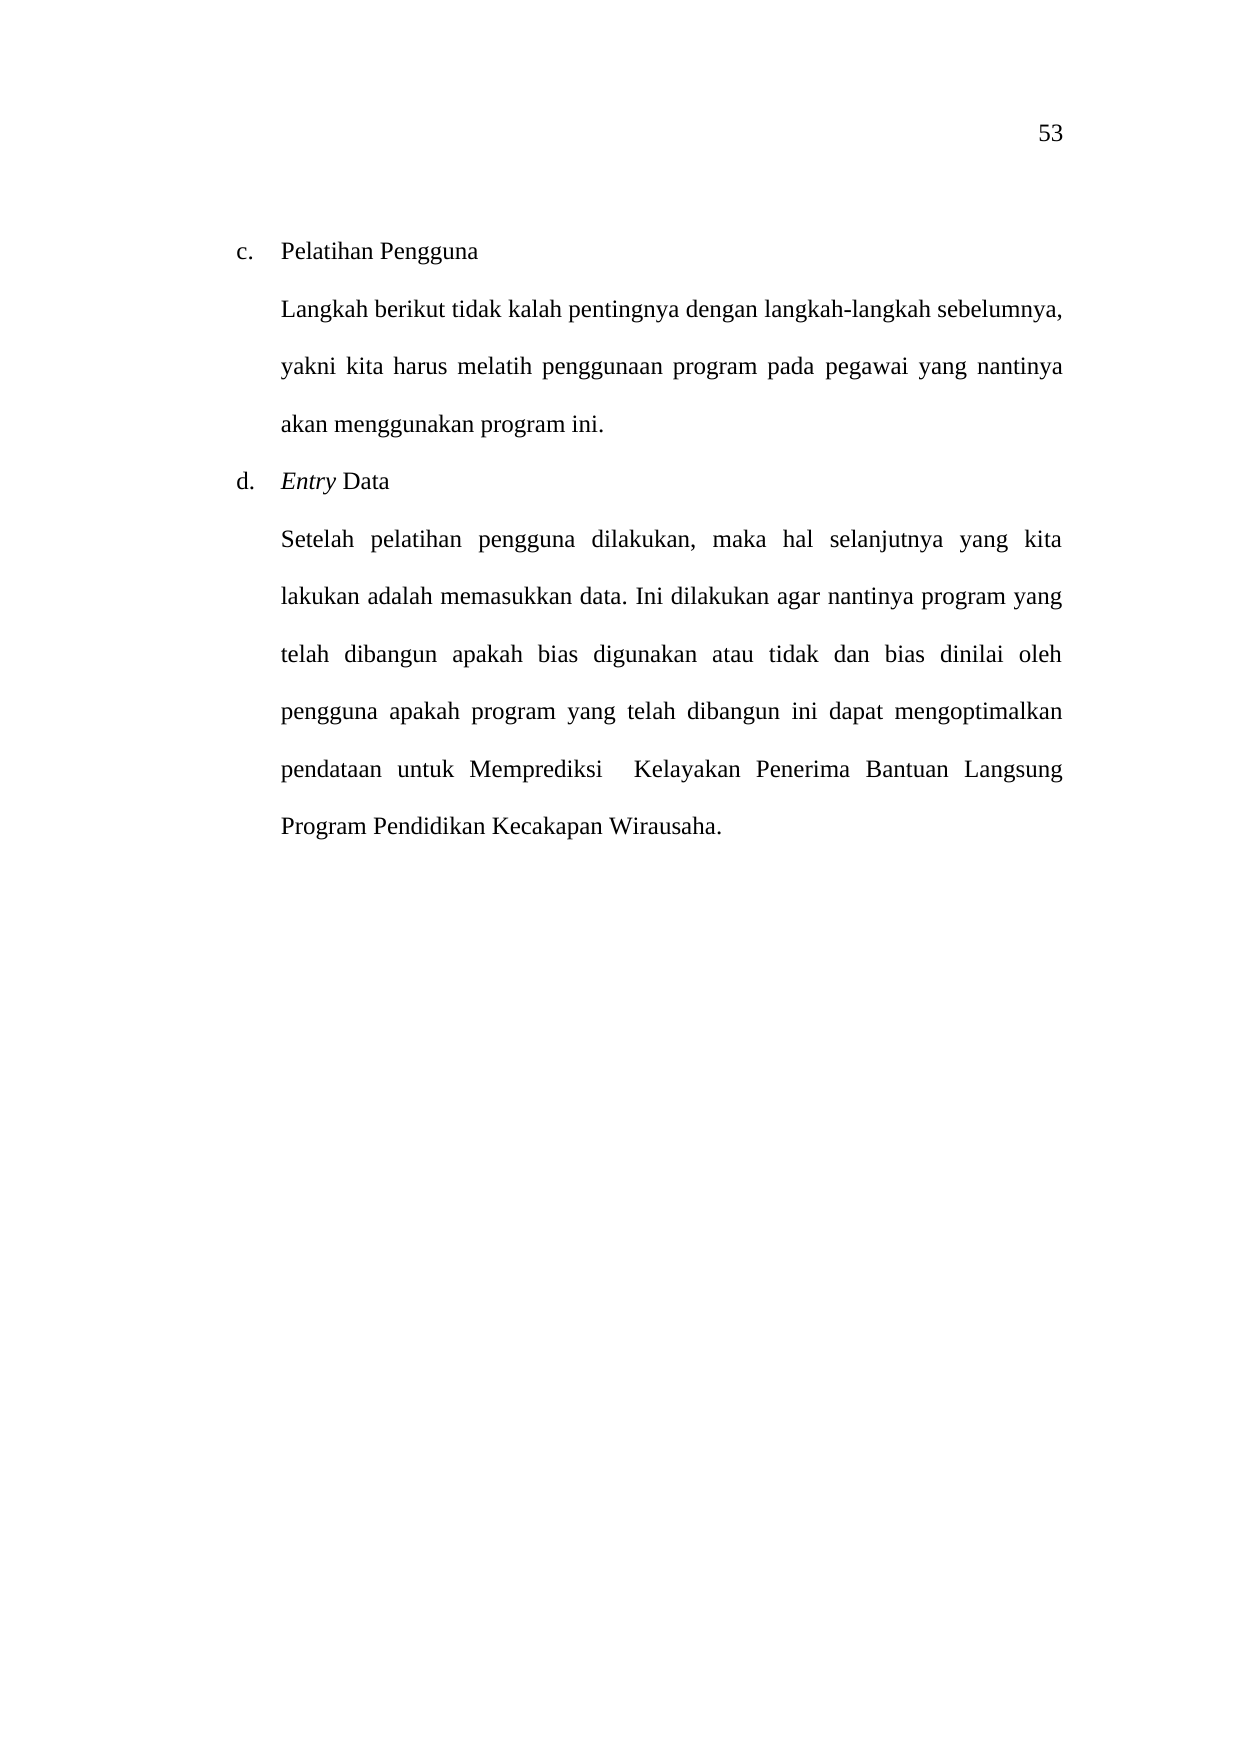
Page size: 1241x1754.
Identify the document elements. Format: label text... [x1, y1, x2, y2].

list Pelatihan Pengguna [236, 236, 1063, 265]
text Setelah pelatihan pengguna dilakukan, maka hal selanjutnya yang kita lakukan adalah memasukkan data. Ini dilakukan agar nantinya program yang telah dibangun apakah bias digunakan atau tidak dan bias dinilai oleh pengguna apakah program yang telah dibangun ini dapat mengoptimalkan pendataan untuk Memprediksi Kelayakan Penerima Bantuan Langsung Program Pendidikan Kecakapan Wirausaha. [281, 524, 1063, 840]
list Entry Data [236, 466, 1063, 495]
text Langkah berikut tidak kalah pentingnya dengan langkah-langkah sebelumnya, yakni kita harus melatih penggunaan program pada pegawai yang nantinya akan menggunakan program ini. [281, 294, 1063, 437]
